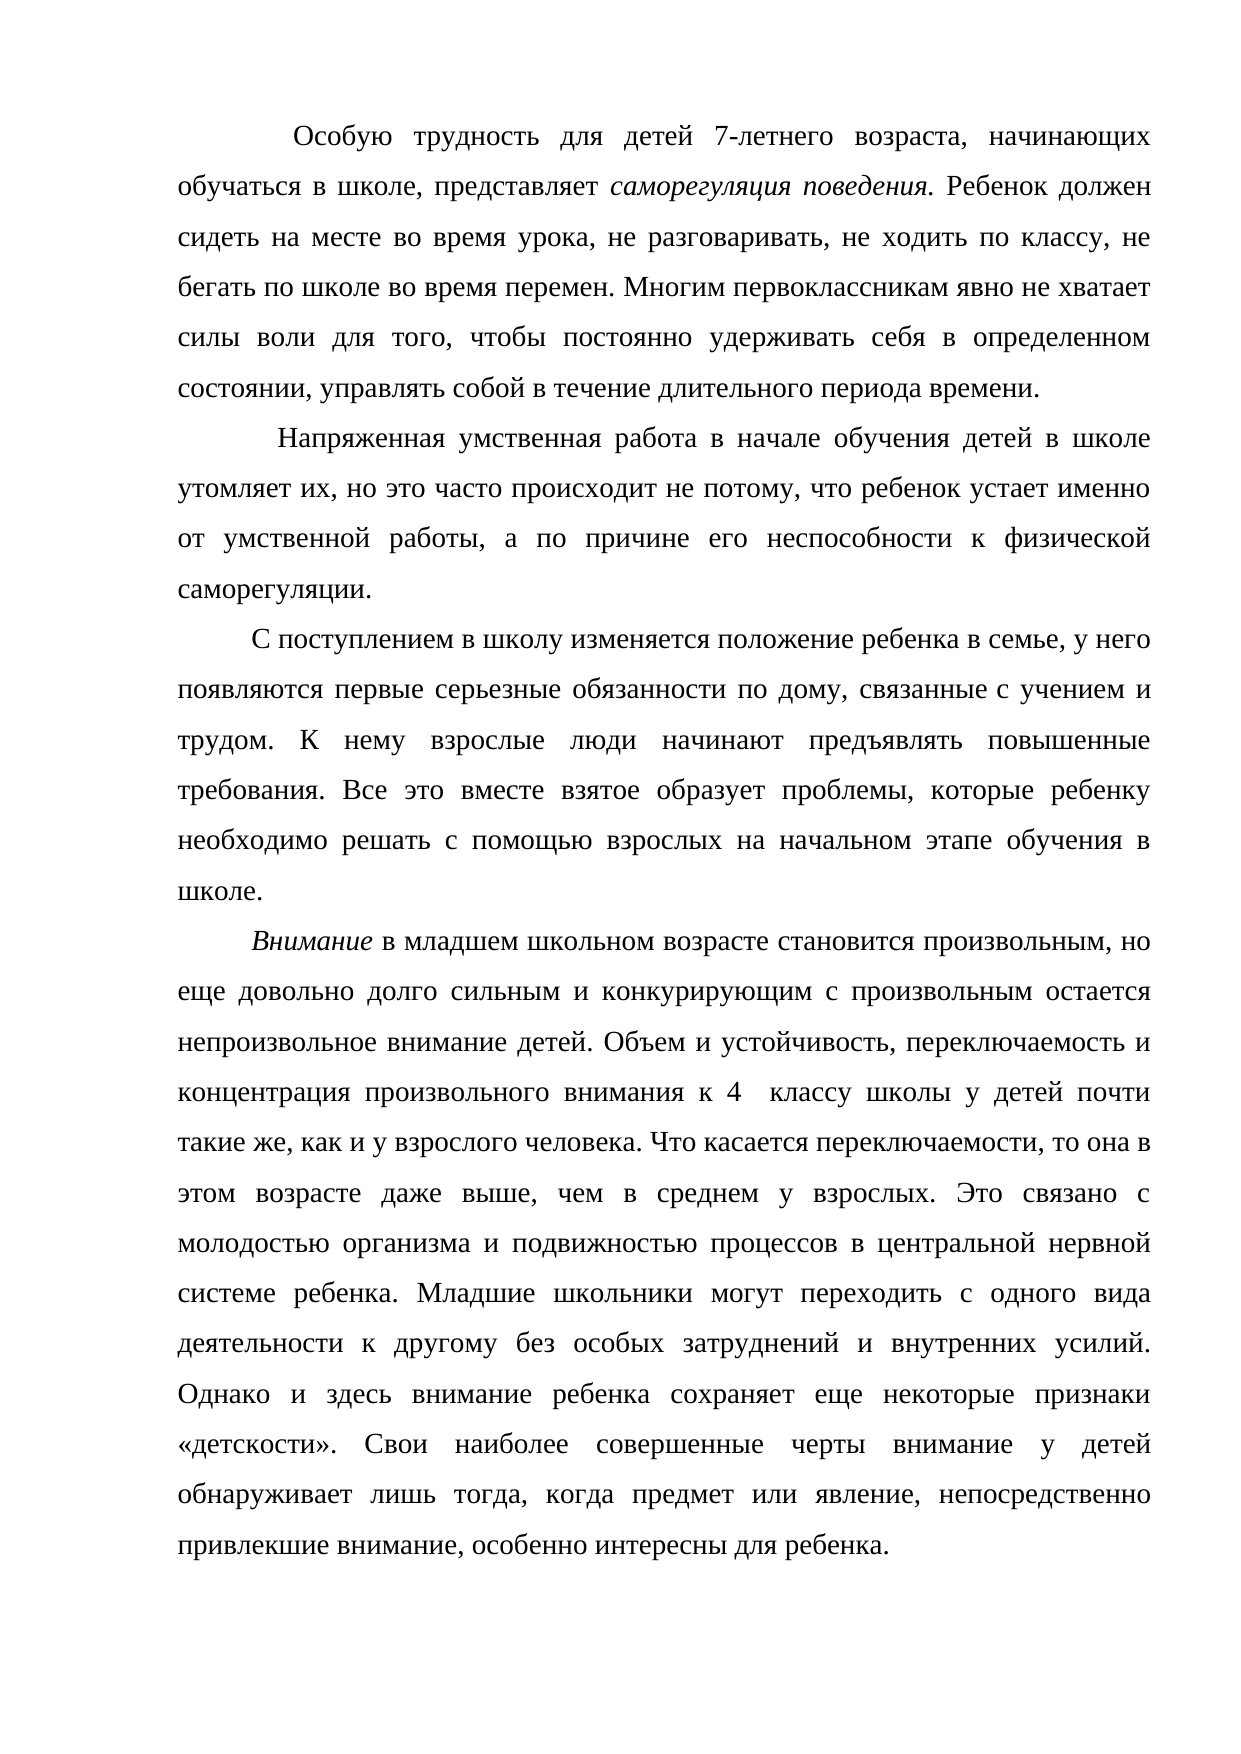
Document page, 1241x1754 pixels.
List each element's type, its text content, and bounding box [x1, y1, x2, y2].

text Внимание в младшем школьном возрасте становится произвольным, но еще довольно долго сильным и конкурирующим с произвольным остается непроизвольное внимание детей. Объем и устойчивость, переключаемость и концентрация произвольного внимания к 4 классу школы у детей почти такие же, как и у взрослого человека. Что касается переключаемости, то она в этом возрасте даже выше, чем в среднем у взрослых. Это связано с молодостью организма и подвижностью процессов в центральной нервной системе ребенка. Младшие школьники могут переходить с одного вида деятельности к другому без особых затруднений и внутренних усилий. Однако и здесь внимание ребенка сохраняет еще некоторые признаки «детскости». Свои наиболее совершенные черты внимание у детей обнаруживает лишь тогда, когда предмет или явление, непосредственно привлекшие внимание, особенно интересны для ребенка. [177, 923, 1152, 1560]
text Особую трудность для детей 7-летнего возраста, начинающих обучаться в школе, представляет саморегуляция поведения. Ребенок должен сидеть на месте во время урока, не разговаривать, не ходить по классу, не бегать по школе во время перемен. Многим первоклассникам явно не хватает силы воли для того, чтобы постоянно удерживать себя в определенном состоянии, управлять собой в течение длительного периода времени. [177, 118, 1152, 403]
text С поступлением в школу изменяется положение ребенка в семье, у него появляются первые серьезные обязанности по дому, связанные с учением и трудом. К нему взрослые люди начинают предъявлять повышенные требования. Все это вместе взятое образует проблемы, которые ребенку необходимо решать с помощью взрослых на начальном этапе обучения в школе. [177, 621, 1152, 906]
text Напряженная умственная работа в начале обучения детей в школе утомляет их, но это часто происходит не потому, что ребенок устает именно от умственной работы, а по причине его неспособности к физической саморегуляции. [177, 420, 1152, 604]
